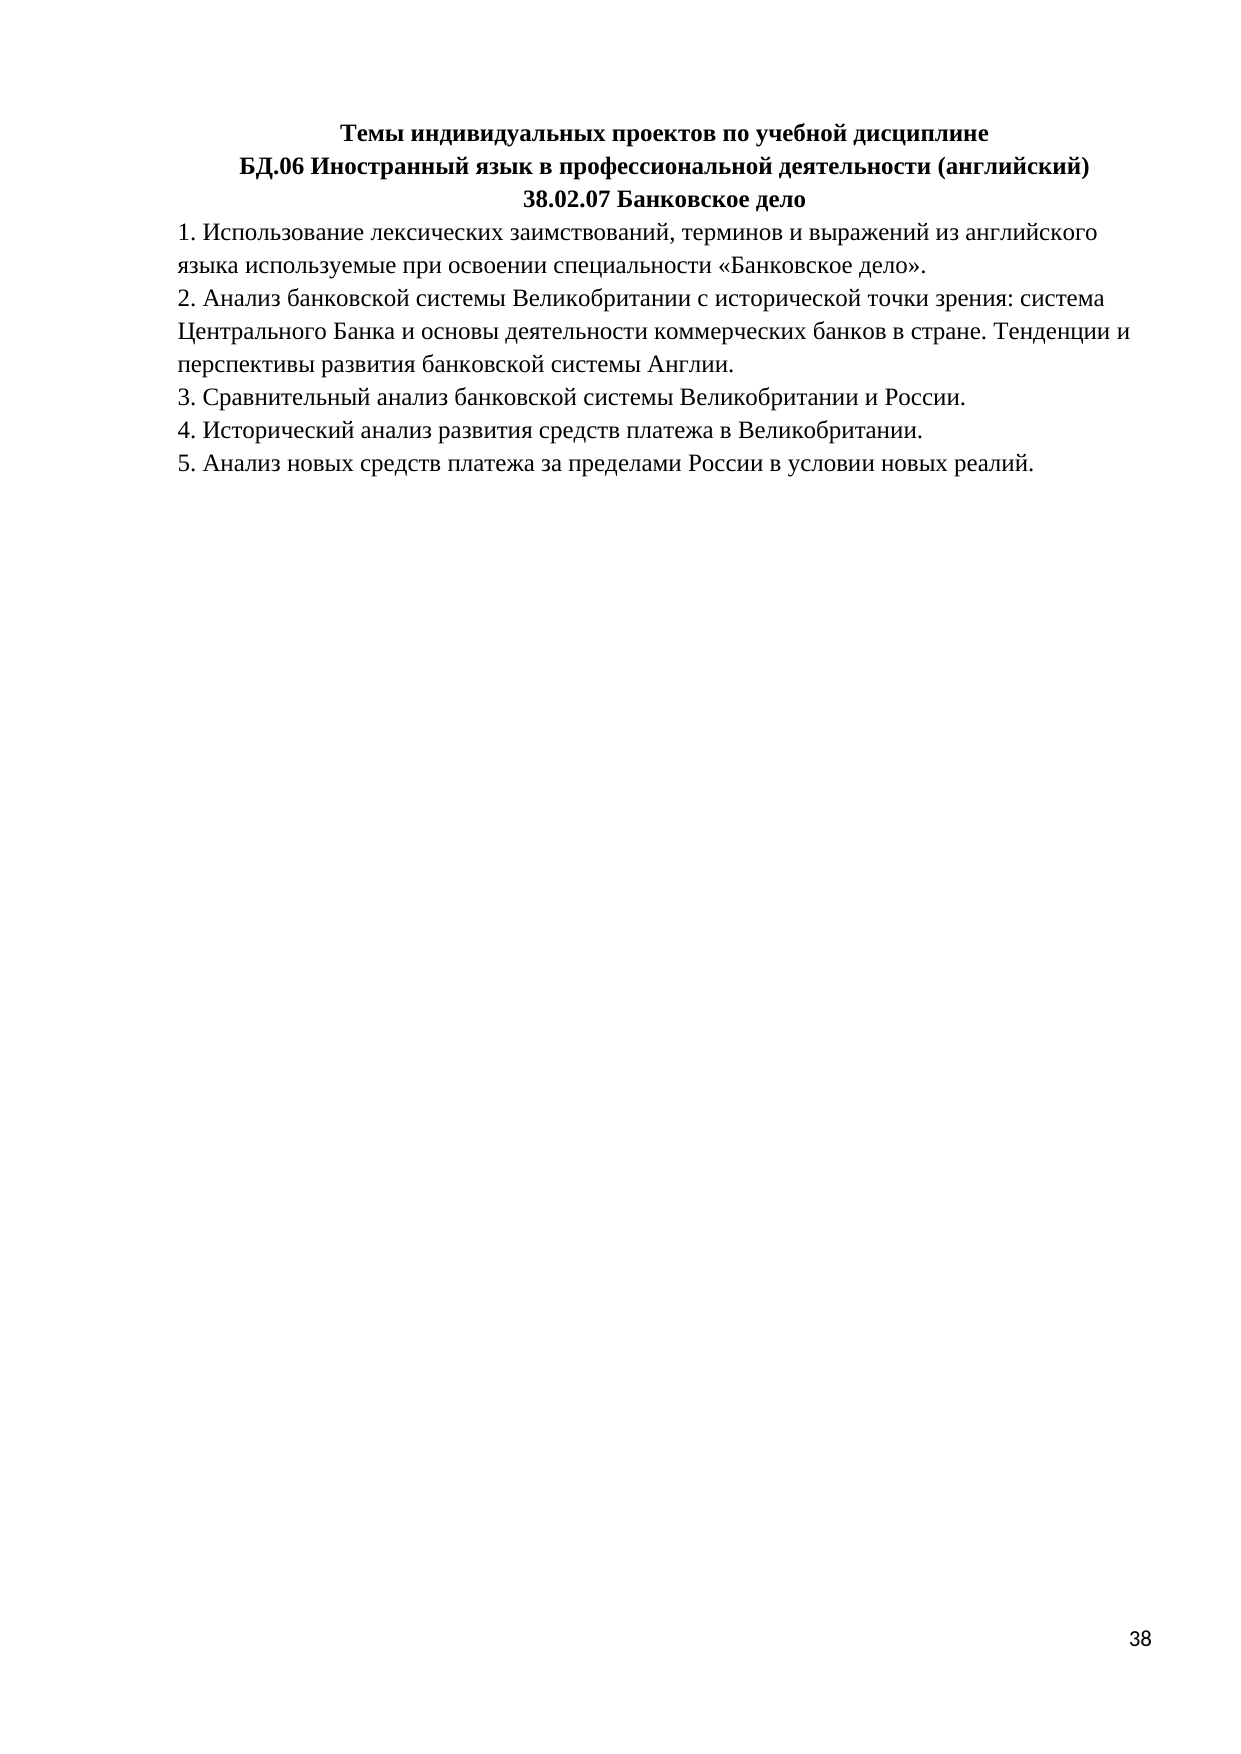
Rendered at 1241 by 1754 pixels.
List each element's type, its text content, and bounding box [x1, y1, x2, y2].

text Темы индивидуальных проектов по учебной дисциплине [177, 118, 1152, 147]
text БД.06 Иностранный язык в профессиональной деятельности (английский) [177, 151, 1152, 180]
text 3. Сравнительный анализ банковской системы Великобритании и России. [177, 382, 1152, 411]
text 2. Анализ банковской системы Великобритании с исторической точки зрения: система Центрального Банка и основы деятельности коммерческих банков в стране. Тенденции и перспективы развития банковской системы Англии. [177, 283, 1152, 378]
text 5. Анализ новых средств платежа за пределами России в условии новых реалий. [177, 448, 1152, 477]
text 4. Исторический анализ развития средств платежа в Великобритании. [177, 415, 1152, 444]
text 1. Использование лексических заимствований, терминов и выражений из английского языка используемые при освоении специальности «Банковское дело». [177, 217, 1152, 279]
text 38.02.07 Банковское дело [177, 184, 1152, 213]
